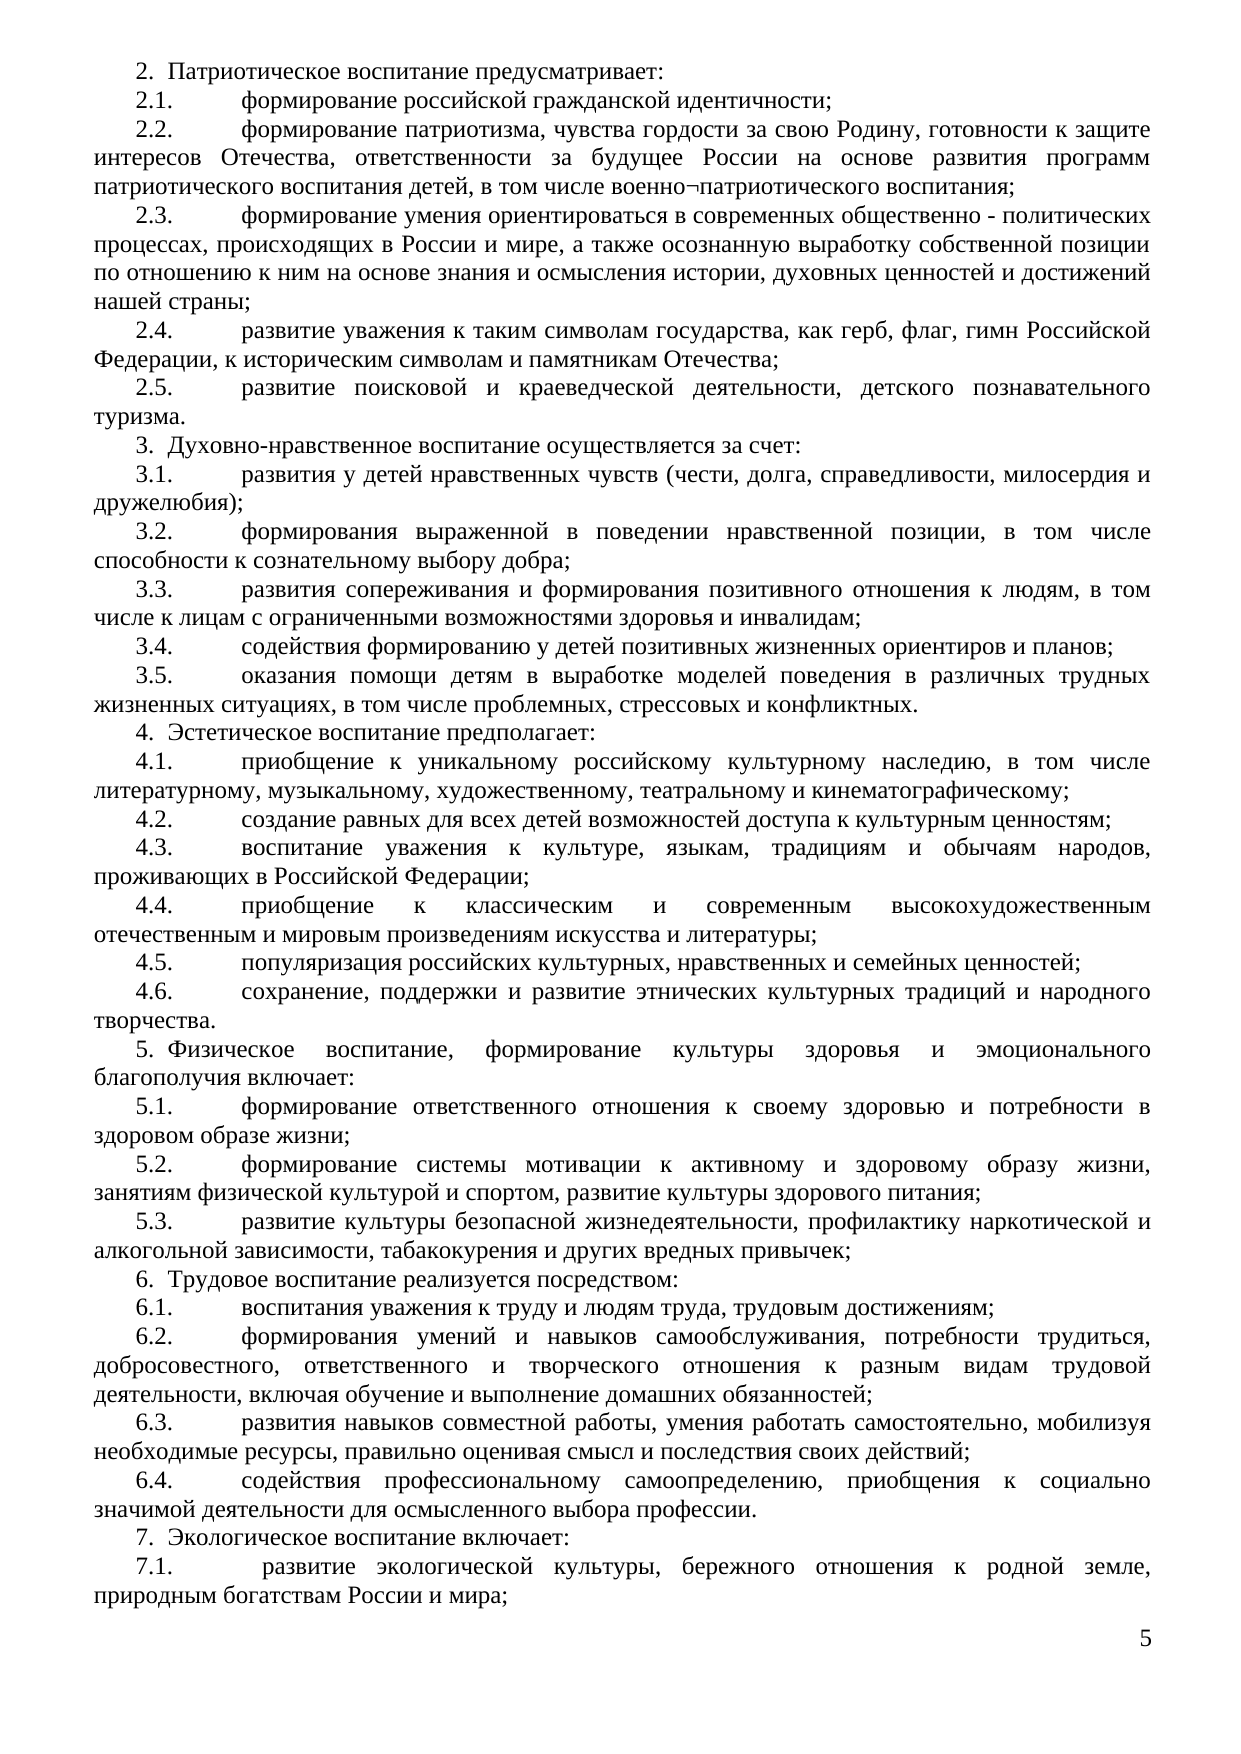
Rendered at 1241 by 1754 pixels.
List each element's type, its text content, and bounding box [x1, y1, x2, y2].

text 6.2. формирования умений и навыков самообслуживания, потребности трудиться, добросовестного, ответственного и творческого отношения к разным видам трудовой деятельности, включая обучение и выполнение домашних обязанностей; [94, 1321, 1152, 1407]
text 2.3. формирование умения ориентироваться в современных общественно - политических процессах, происходящих в России и мире, а также осознанную выработку собственной позиции по отношению к ним на основе знания и осмысления истории, духовных ценностей и достижений нашей страны; [94, 200, 1152, 315]
text 3.5. оказания помощи детям в выработке моделей поведения в различных трудных жизненных ситуациях, в том числе проблемных, стрессовых и конфликтных. [94, 660, 1152, 717]
text 3. Духовно-нравственное воспитание осуществляется за счет: [94, 430, 1152, 459]
text 3.2. формирования выраженной в поведении нравственной позиции, в том числе способности к сознательному выбору добра; [94, 516, 1152, 574]
text 3.1. развития у детей нравственных чувств (чести, долга, справедливости, милосердия и дружелюбия); [94, 459, 1152, 516]
text 4.2. создание равных для всех детей возможностей доступа к культурным ценностям; [94, 804, 1152, 832]
text 6. Трудовое воспитание реализуется посредством: [94, 1264, 1152, 1292]
text 7.1. развитие экологической культуры, бережного отношения к родной земле, природным богатствам России и мира; [94, 1551, 1152, 1609]
text 4. Эстетическое воспитание предполагает: [94, 717, 1152, 746]
text 3.4. содействия формированию у детей позитивных жизненных ориентиров и планов; [94, 631, 1152, 660]
text 5.2. формирование системы мотивации к активному и здоровому образу жизни, занятиям физической культурой и спортом, развитие культуры здорового питания; [94, 1149, 1152, 1206]
text 5. Физическое воспитание, формирование культуры здоровья и эмоционального благополучия включает: [94, 1034, 1152, 1091]
text 2.2. формирование патриотизма, чувства гордости за свою Родину, готовности к защите интересов Отечества, ответственности за будущее России на основе развития программ патриотического воспитания детей, в том числе военно¬патриотического воспитания; [94, 114, 1152, 200]
text 2.1. формирование российской гражданской идентичности; [94, 85, 1152, 114]
text 2. Патриотическое воспитание предусматривает: [94, 56, 1152, 85]
text 2.4. развитие уважения к таким символам государства, как герб, флаг, гимн Российской Федерации, к историческим символам и памятникам Отечества; [94, 315, 1152, 372]
text 4.5. популяризация российских культурных, нравственных и семейных ценностей; [94, 947, 1152, 976]
text 5.1. формирование ответственного отношения к своему здоровью и потребности в здоровом образе жизни; [94, 1091, 1152, 1149]
text 2.5. развитие поисковой и краеведческой деятельности, детского познавательного туризма. [94, 372, 1152, 430]
text 6.3. развития навыков совместной работы, умения работать самостоятельно, мобилизуя необходимые ресурсы, правильно оценивая смысл и последствия своих действий; [94, 1407, 1152, 1465]
text 6.4. содействия профессиональному самоопределению, приобщения к социально значимой деятельности для осмысленного выбора профессии. [94, 1465, 1152, 1522]
text 4.3. воспитание уважения к культуре, языкам, традициям и обычаям народов, проживающих в Российской Федерации; [94, 832, 1152, 890]
text 4.6. сохранение, поддержки и развитие этнических культурных традиций и народного творчества. [94, 976, 1152, 1034]
text 7. Экологическое воспитание включает: [94, 1522, 1152, 1551]
text 4.4. приобщение к классическим и современным высокохудожественным отечественным и мировым произведениям искусства и литературы; [94, 890, 1152, 947]
text 3.3. развития сопереживания и формирования позитивного отношения к людям, в том числе к лицам с ограниченными возможностями здоровья и инвалидам; [94, 574, 1152, 631]
text 6.1. воспитания уважения к труду и людям труда, трудовым достижениям; [94, 1292, 1152, 1321]
text 5.3. развитие культуры безопасной жизнедеятельности, профилактику наркотической и алкогольной зависимости, табакокурения и других вредных привычек; [94, 1206, 1152, 1264]
text 4.1. приобщение к уникальному российскому культурному наследию, в том числе литературному, музыкальному, художественному, театральному и кинематографическому; [94, 746, 1152, 804]
